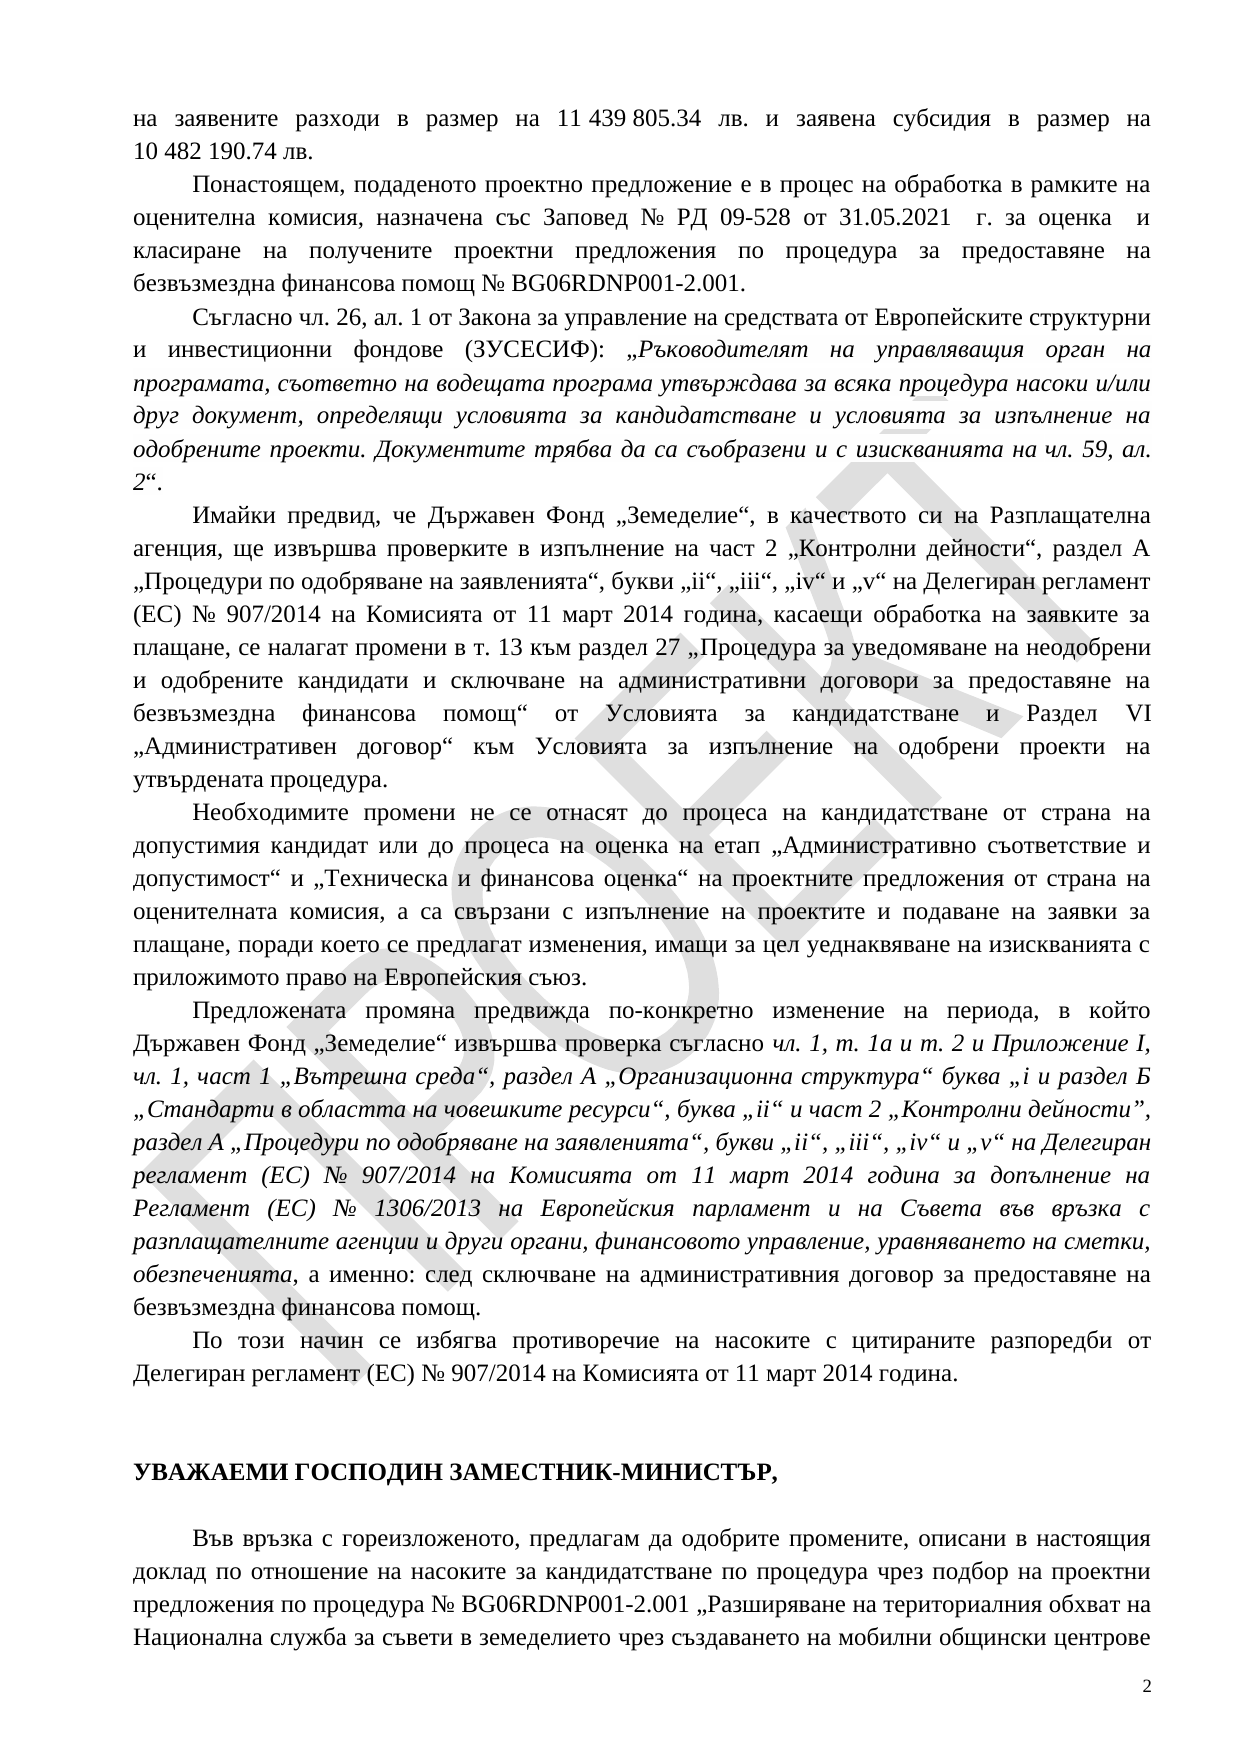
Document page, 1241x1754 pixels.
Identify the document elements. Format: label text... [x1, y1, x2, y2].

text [133, 103, 1152, 165]
text УВАЖАЕМИ ГОСПОДИН ЗАМЕСТНИК-МИНИСТЪР, [133, 1457, 1152, 1486]
text Предложената промяна предвижда по-конкретно изменение на периода, в който Държавен Фонд „Земеделие“ извършва проверка съгласно чл. 1, т. 1а и т. 2 и Приложение I, чл. 1, част 1 „Вътрешна среда“, раздел А „Организационна структура“ буква „i и раздел Б „Стандарти в областта на човешките ресурси“, буква „ii“ и част 2 „Контролни дейности”, раздел А „Процедури по одобряване на заявленията“, букви „ii“, „iii“, „iv“ и „v“ на Делегиран регламент (ЕС) № 907/2014 на Комисията от 11 март 2014 година за допълнение на Регламент (ЕС) № 1306/2013 на Европейския парламент и на Съвета във връзка с разплащателните агенции и други органи, финансовото управление, уравняването на сметки, обезпеченията, а именно: след сключване на административния договор за предоставяне на безвъзмездна финансова помощ. [133, 995, 1152, 1321]
text Съгласно чл. 26, ал. 1 от Закона за управление на средствата от Европейските структурни и инвестиционни фондове (ЗУСЕСИФ): „Ръководителят на управляващия орган на програмата, съответно на водещата програма утвърждава за всяка процедура насоки и/или друг документ, определящи условията за кандидатстване и условията за изпълнение на одобрените проекти. Документите трябва да са съобразени и с изискванията на чл. 59, ал. 2“. [133, 429, 1152, 495]
text По този начин се избягва противоречие на насоките с цитираните разпоредби от Делегиран регламент (ЕС) № 907/2014 на Комисията от 11 март 2014 година. [133, 1325, 1152, 1387]
text Необходимите промени не се отнасят до процеса на кандидатстване от страна на допустимия кандидат или до процеса на оценка на етап „Административно съответствие и допустимост“ и „Техническа и финансова оценка“ на проектните предложения от страна на оценителната комисия, а са свързани с изпълнение на проектите и подаване на заявки за плащане, поради което се предлагат изменения, имащи за цел уеднаквяване на изискванията с приложимото право на Европейския съюз. [133, 797, 1152, 991]
text Понастоящем, подаденото проектно предложение е в процес на обработка в рамките на оценителна комисия, назначена със Заповед № РД 09-528 от 31.05.2021 г. за оценка и класиране на получените проектни предложения по процедура за предоставяне на безвъзмездна финансова помощ № BG06RDNP001-2.001. [133, 169, 1152, 297]
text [133, 1523, 1152, 1651]
text Съгласно чл. 26, ал. 1 от Закона за управление на средствата от Европейските структурни и инвестиционни фондове (ЗУСЕСИФ): „Ръководителят на управляващия орган на програмата, съответно на водещата програма утвърждава за всяка процедура насоки и/или друг документ, определящи условията за кандидатстване и условията за изпълнение на одобрените проекти. Документите трябва да са съобразени и с изискванията на чл. 59, ал. 2“. [133, 302, 1152, 368]
text Имайки предвид, че Държавен Фонд „Земеделие“, в качеството си на Разплащателна агенция, ще извършва проверките в изпълнение на част 2 „Контролни дейности“, раздел А „Процедури по одобряване на заявленията“, букви „ii“, „iii“, „iv“ и „v“ на Делегиран регламент (ЕС) № 907/2014 на Комисията от 11 март 2014 година, касаещи обработка на заявките за плащане, се налагат промени в т. 13 към раздел 27 „Процедура за уведомяване на неодобрени и одобрените кандидати и сключване на административни договори за предоставяне на безвъзмездна финансова помощ“ от Условията за кандидатстване и Раздел VI „Административен договор“ към Условията за изпълнение на одобрени проекти на утвърдената процедура. [133, 500, 1152, 793]
